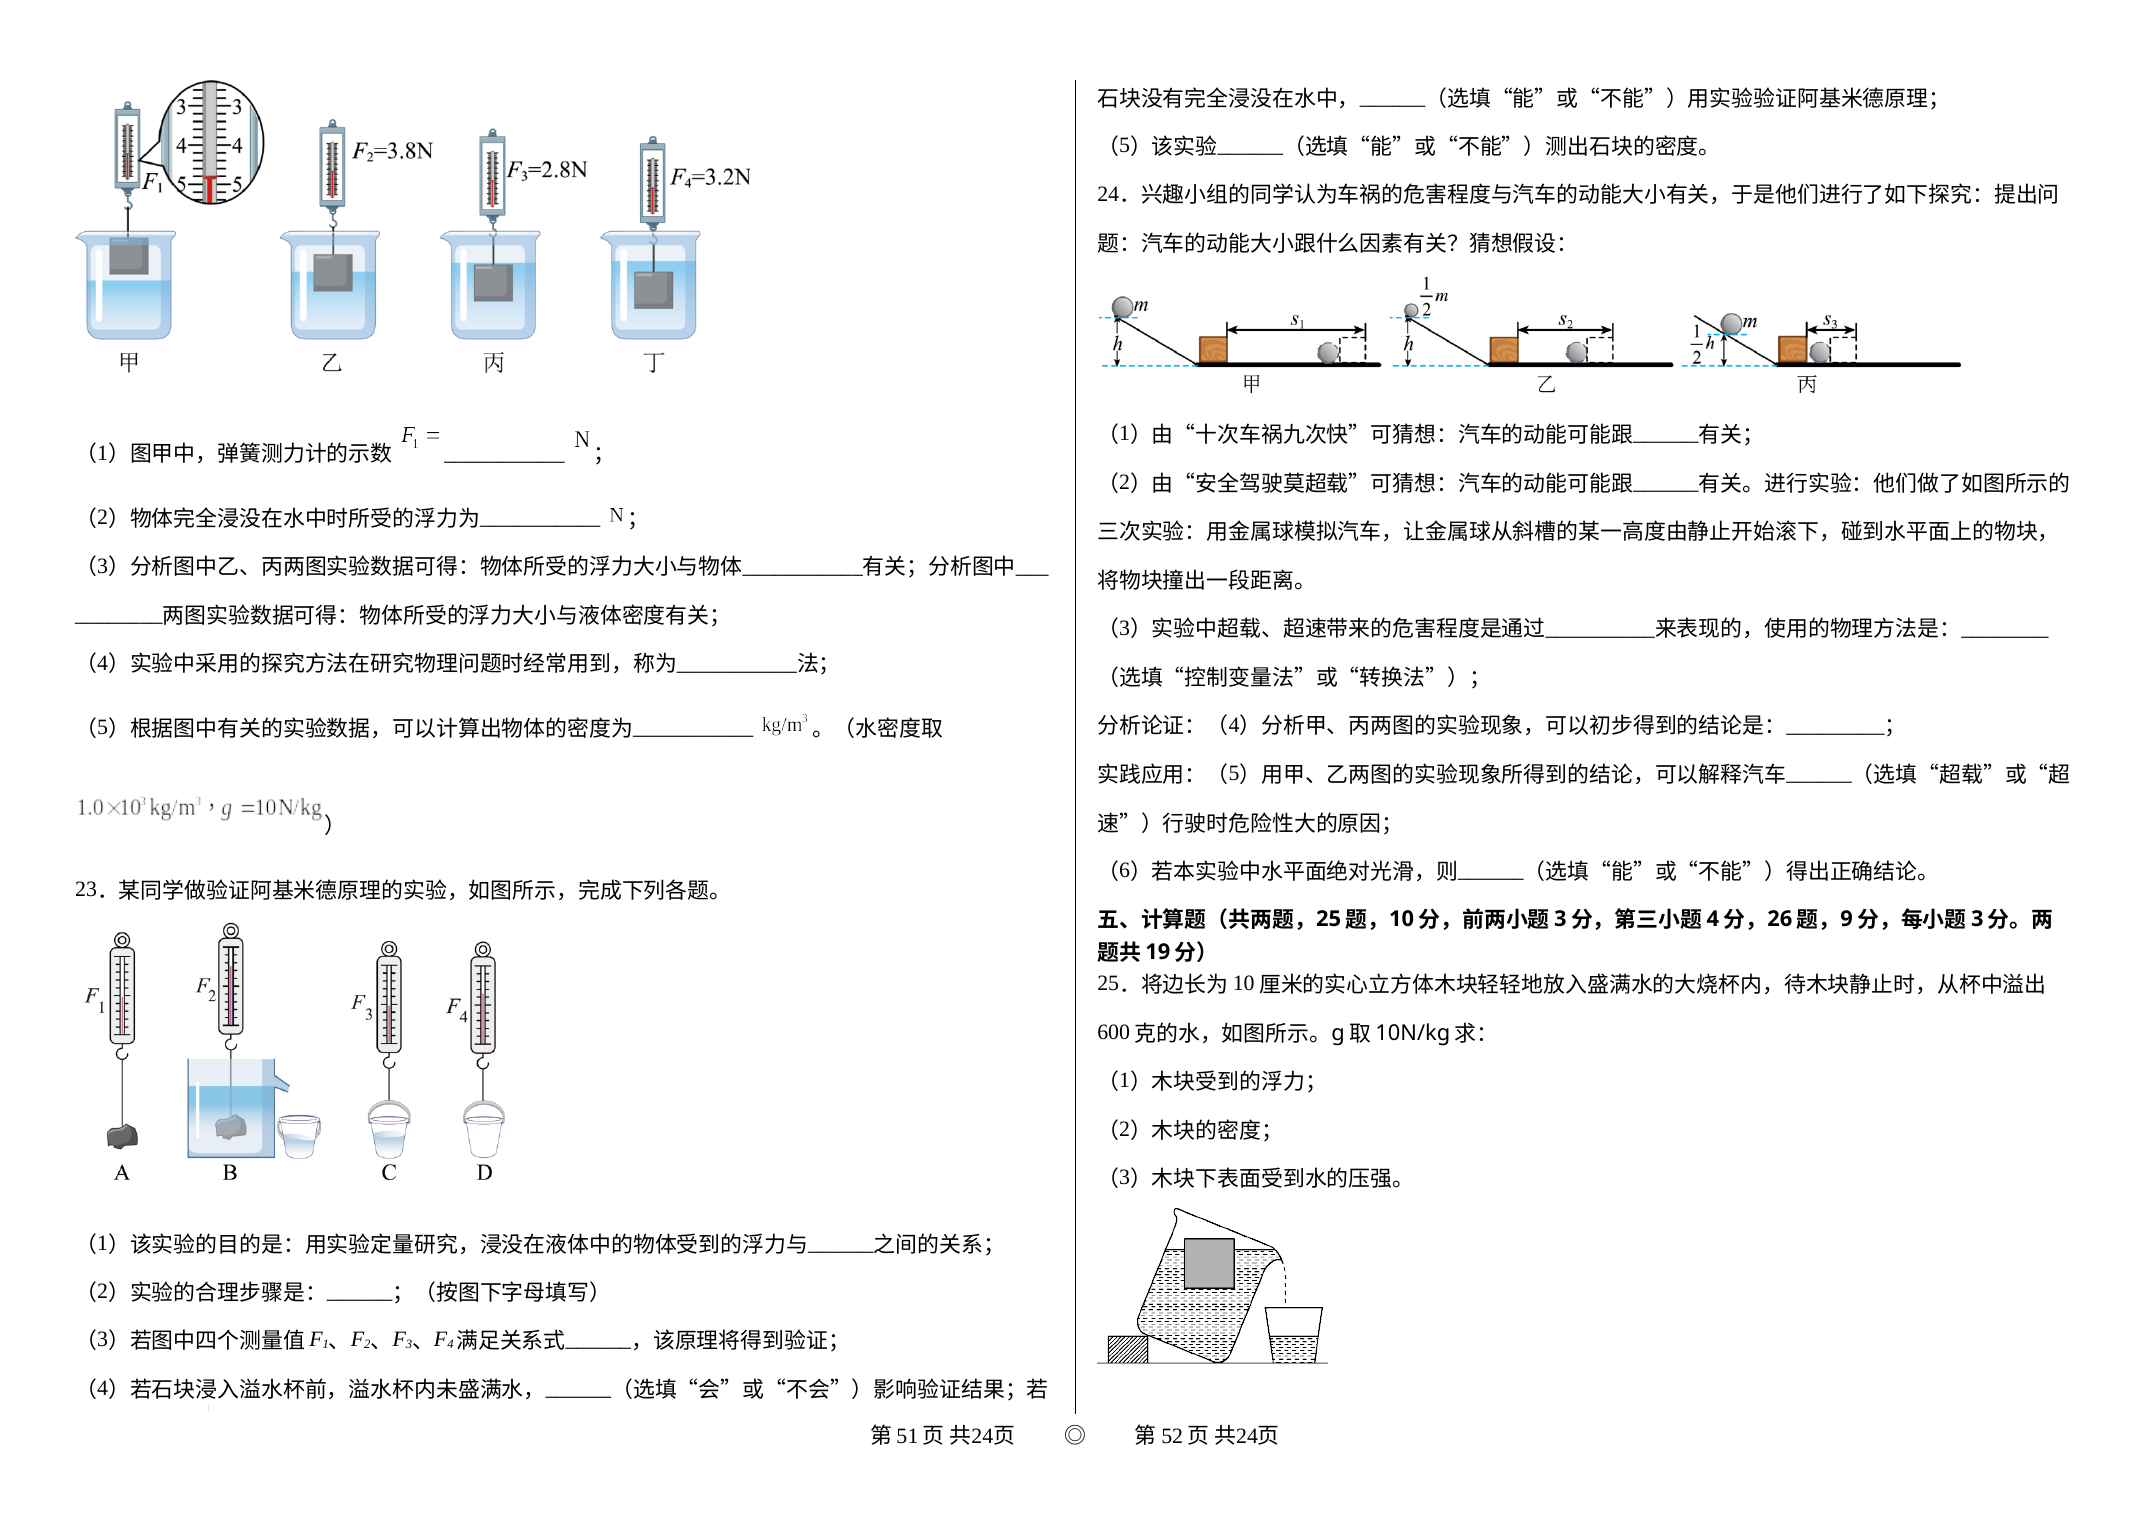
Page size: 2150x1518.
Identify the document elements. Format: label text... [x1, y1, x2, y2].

text （3）木块下表面受到水的压强。 [1097, 1161, 2074, 1193]
text （2）由“安全驾驶莫超载”可猜想：汽车的动能可能跟______有关。进行实验：他们做了如图所示的三次实验：用金属球模拟汽车，让金属球从斜槽的某一高度由静止开始滚下，碰到水平面上的物块，将物块撞出一段距离。 [1097, 465, 2074, 595]
picture [75, 80, 750, 373]
text （1）木块受到的浮力； [1097, 1064, 2074, 1096]
text （3）分析图中乙、丙两图实验数据可得：物体所受的浮力大小与物体___________有关；分析图中___________两图实验数据可得：物体所受的浮力大小与液体密度有关； [75, 549, 1053, 630]
text （4）实验中采用的探究方法在研究物理问题时经常用到，称为___________法； [75, 646, 1053, 678]
text 23．某同学做验证阿基米德原理的实验，如图所示，完成下列各题。 [75, 873, 1053, 905]
text 实践应用：（5）用甲、乙两图的实验现象所得到的结论，可以解释汽车______（选填“超载”或“超速”）行驶时危险性大的原因； [1097, 756, 2074, 838]
text （4）若石块浸入溢水杯前，溢水杯内未盛满水，______（选填“会”或“不会”）影响验证结果；若石块没有完全浸没在水中，______（选填“能”或“不能”）用实验验证阿基米德原理； [1097, 80, 2074, 113]
picture [1097, 274, 1963, 395]
text （1）图甲中，弹簧测力计的示数 ___________ ； [75, 420, 1053, 485]
text （1）由“十次车祸九次快”可猜想：汽车的动能可能跟______有关； [1097, 417, 2074, 449]
text （1）该实验的目的是：用实验定量研究，浸没在液体中的物体受到的浮力与______之间的关系； [75, 1226, 1053, 1259]
text 五、计算题（共两题，25题，10分，前两小题3分，第三小题4分，26题，9分，每小题3分。两题共19分） [1097, 902, 2074, 967]
text （2）物体完全浸没在水中时所受的浮力为___________ ； [75, 501, 1053, 533]
text （6）若本实验中水平面绝对光滑，则______（选填“能”或“不能”）得出正确结论。 [1097, 853, 2074, 886]
picture [1097, 1208, 1329, 1364]
text （2）木块的密度； [1097, 1112, 2074, 1145]
text （5）根据图中有关的实验数据，可以计算出物体的密度为___________ 。（水密度取） [75, 694, 1053, 857]
text 24．兴趣小组的同学认为车祸的危害程度与汽车的动能大小有关，于是他们进行了如下探究：提出问题：汽车的动能大小跟什么因素有关？猜想假设： [1097, 177, 2074, 258]
text （2）实验的合理步骤是：______；（按图下字母填写） [75, 1274, 1053, 1307]
text （4）若石块浸入溢水杯前，溢水杯内未盛满水，______（选填“会”或“不会”）影响验证结果；若石块没有完全浸没在水中，______（选填“能”或“不能”）用实验验证阿基米德原理； [75, 1371, 1053, 1404]
picture [75, 921, 507, 1182]
text （3）若图中四个测量值F1、F2、F3、F4满足关系式______，该原理将得到验证； [75, 1323, 1053, 1355]
text （3）实验中超载、超速带来的危害程度是通过__________来表现的，使用的物理方法是：________（选填“控制变量法”或“转换法”）； [1097, 611, 2074, 692]
text 25．将边长为10厘米的实心立方体木块轻轻地放入盛满水的大烧杯内，待木块静止时，从杯中溢出600克的水，如图所示。g取10N/kg求： [1097, 967, 2074, 1048]
text （5）该实验______（选填“能”或“不能”）测出石块的密度。 [1097, 129, 2074, 161]
text 分析论证：（4）分析甲、丙两图的实验现象，可以初步得到的结论是：_________； [1097, 708, 2074, 741]
